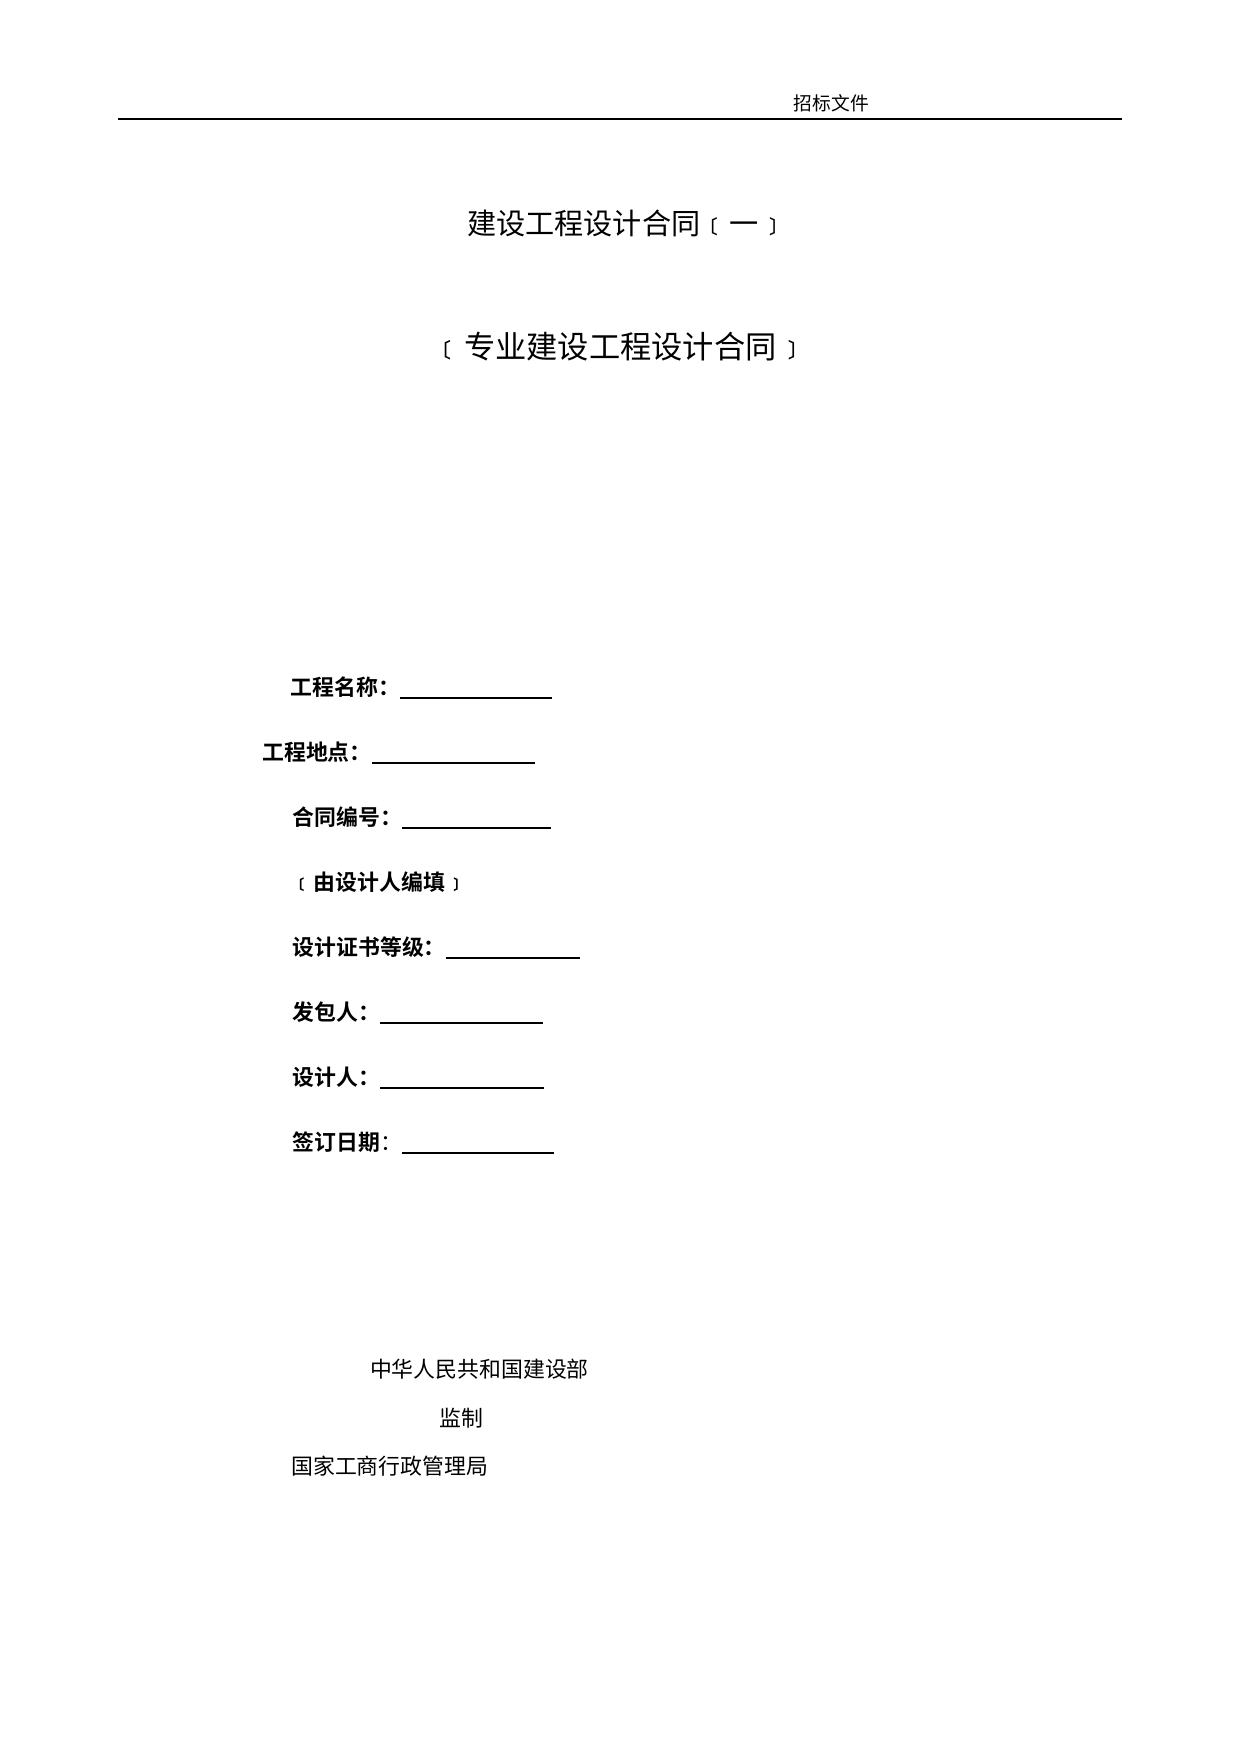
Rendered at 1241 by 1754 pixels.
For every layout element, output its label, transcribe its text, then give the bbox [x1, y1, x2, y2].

text 签订日期： [118, 1124, 1122, 1157]
text 发包人： [118, 994, 1122, 1027]
text 工程名称： [118, 669, 1122, 702]
text 设计人： [118, 1059, 1122, 1092]
text 国家工商行政管理局 [118, 1449, 1122, 1481]
text 设计证书等级： [118, 929, 1122, 962]
text ﹝专业建设工程设计合同﹞ [118, 312, 1122, 377]
text 合同编号： [118, 799, 1122, 832]
subtitle 建设工程设计合同﹝一﹞ [118, 189, 1122, 254]
text 监制 [118, 1400, 1122, 1433]
text ﹝由设计人编填﹞ [118, 864, 1122, 897]
text 中华人民共和国建设部 [118, 1352, 1122, 1384]
text 工程地点： [118, 734, 1122, 767]
